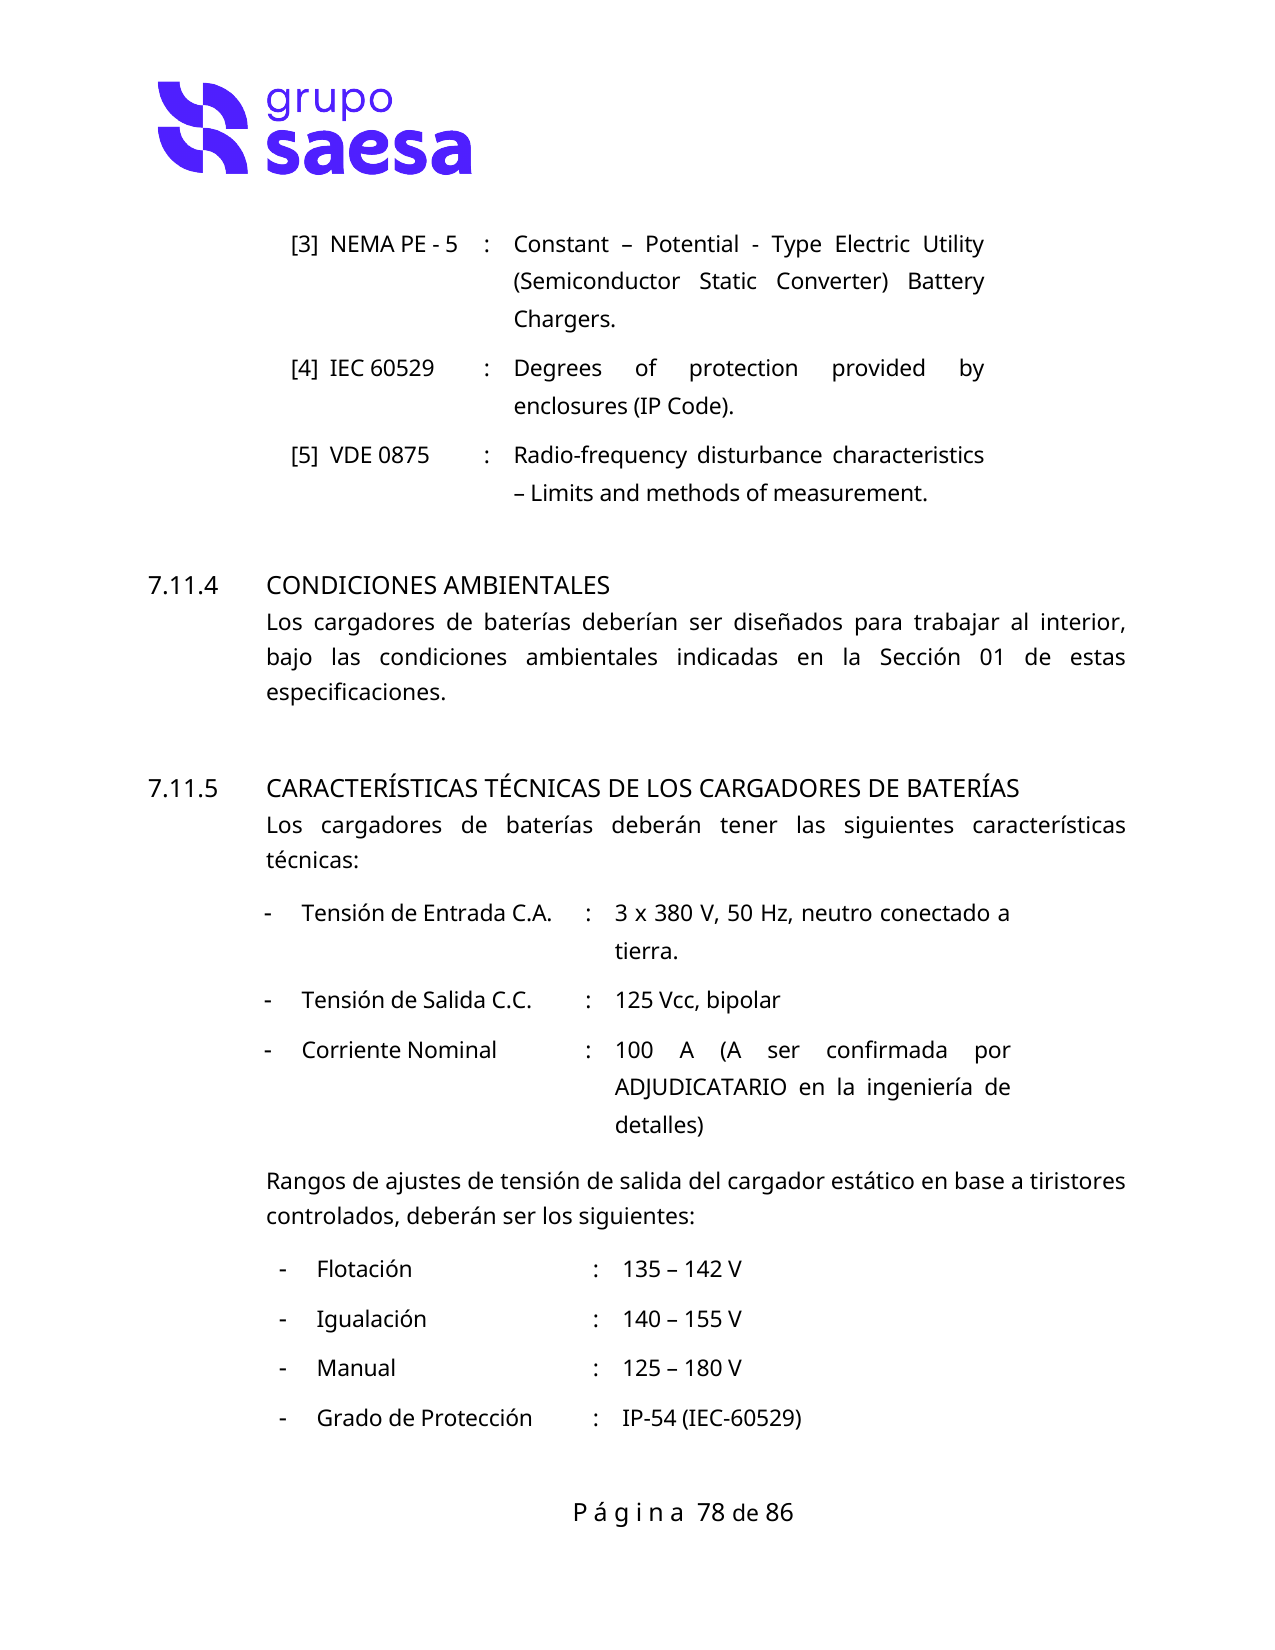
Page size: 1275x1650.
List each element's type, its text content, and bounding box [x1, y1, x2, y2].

text Los cargadores de baterías deberían ser diseñados para trabajar al interior, bajo las condiciones ambientales indicadas en la Sección 01 de estas especificaciones. [266, 606, 1127, 707]
table_cell Grado de Protección [268, 1396, 581, 1488]
table_cell Radio-frequency disturbance characteristics – Limits and methods of measurement. [502, 433, 996, 520]
picture [147, 73, 481, 178]
table_cell 140 – 155 V [611, 1297, 1007, 1346]
table_cell IP-54 (IEC-60529) [611, 1396, 1007, 1488]
table_header 3 x 380 V, 50 Hz, neutro conectado a tierra. [603, 891, 1022, 978]
table_cell Constant – Potential - Type Electric Utility (Semiconductor Static Converter) Battery Chargers. [502, 221, 996, 346]
table_cell 125 – 180 V [611, 1346, 1007, 1396]
subtitle CONDICIONES AMBIENTALES [148, 567, 1127, 601]
table_cell : [581, 1297, 611, 1346]
table_cell Tensión de Salida C.C. [253, 978, 574, 1028]
table_cell : [473, 346, 502, 433]
table_cell [3] NEMA PE - 5 [279, 221, 472, 346]
table_cell Corriente Nominal [253, 1028, 574, 1152]
table_cell 100 A (A ser confirmada por ADJUDICATARIO en la ingeniería de detalles) [603, 1028, 1022, 1152]
table_cell [5] VDE 0875 [279, 433, 472, 520]
table_header : [574, 891, 603, 978]
table_cell Igualación [268, 1297, 581, 1346]
table_cell : [473, 433, 502, 520]
table_cell : [574, 978, 603, 1028]
table_cell Degrees of protection provided by enclosures (IP Code). [502, 346, 996, 433]
table_cell : [581, 1396, 611, 1488]
table_header Tensión de Entrada C.A. [253, 891, 574, 978]
table_cell : [574, 1028, 603, 1152]
text Los cargadores de baterías deberán tener las siguientes características técnicas: [266, 809, 1127, 875]
table_header : [581, 1247, 611, 1297]
table_cell 125 Vcc, bipolar [603, 978, 1022, 1028]
text Rangos de ajustes de tensión de salida del cargador estático en base a tiristores controlados, deberán ser los siguientes: [266, 1164, 1127, 1231]
table_cell Manual [268, 1346, 581, 1396]
table_header 135 – 142 V [611, 1247, 1007, 1297]
table_cell [4] IEC 60529 [279, 346, 472, 433]
table_header Flotación [268, 1247, 581, 1297]
table_cell : [473, 221, 502, 346]
subtitle CARACTERÍSTICAS TÉCNICAS DE LOS CARGADORES DE BATERÍAS [148, 771, 1127, 804]
table_cell : [581, 1346, 611, 1396]
